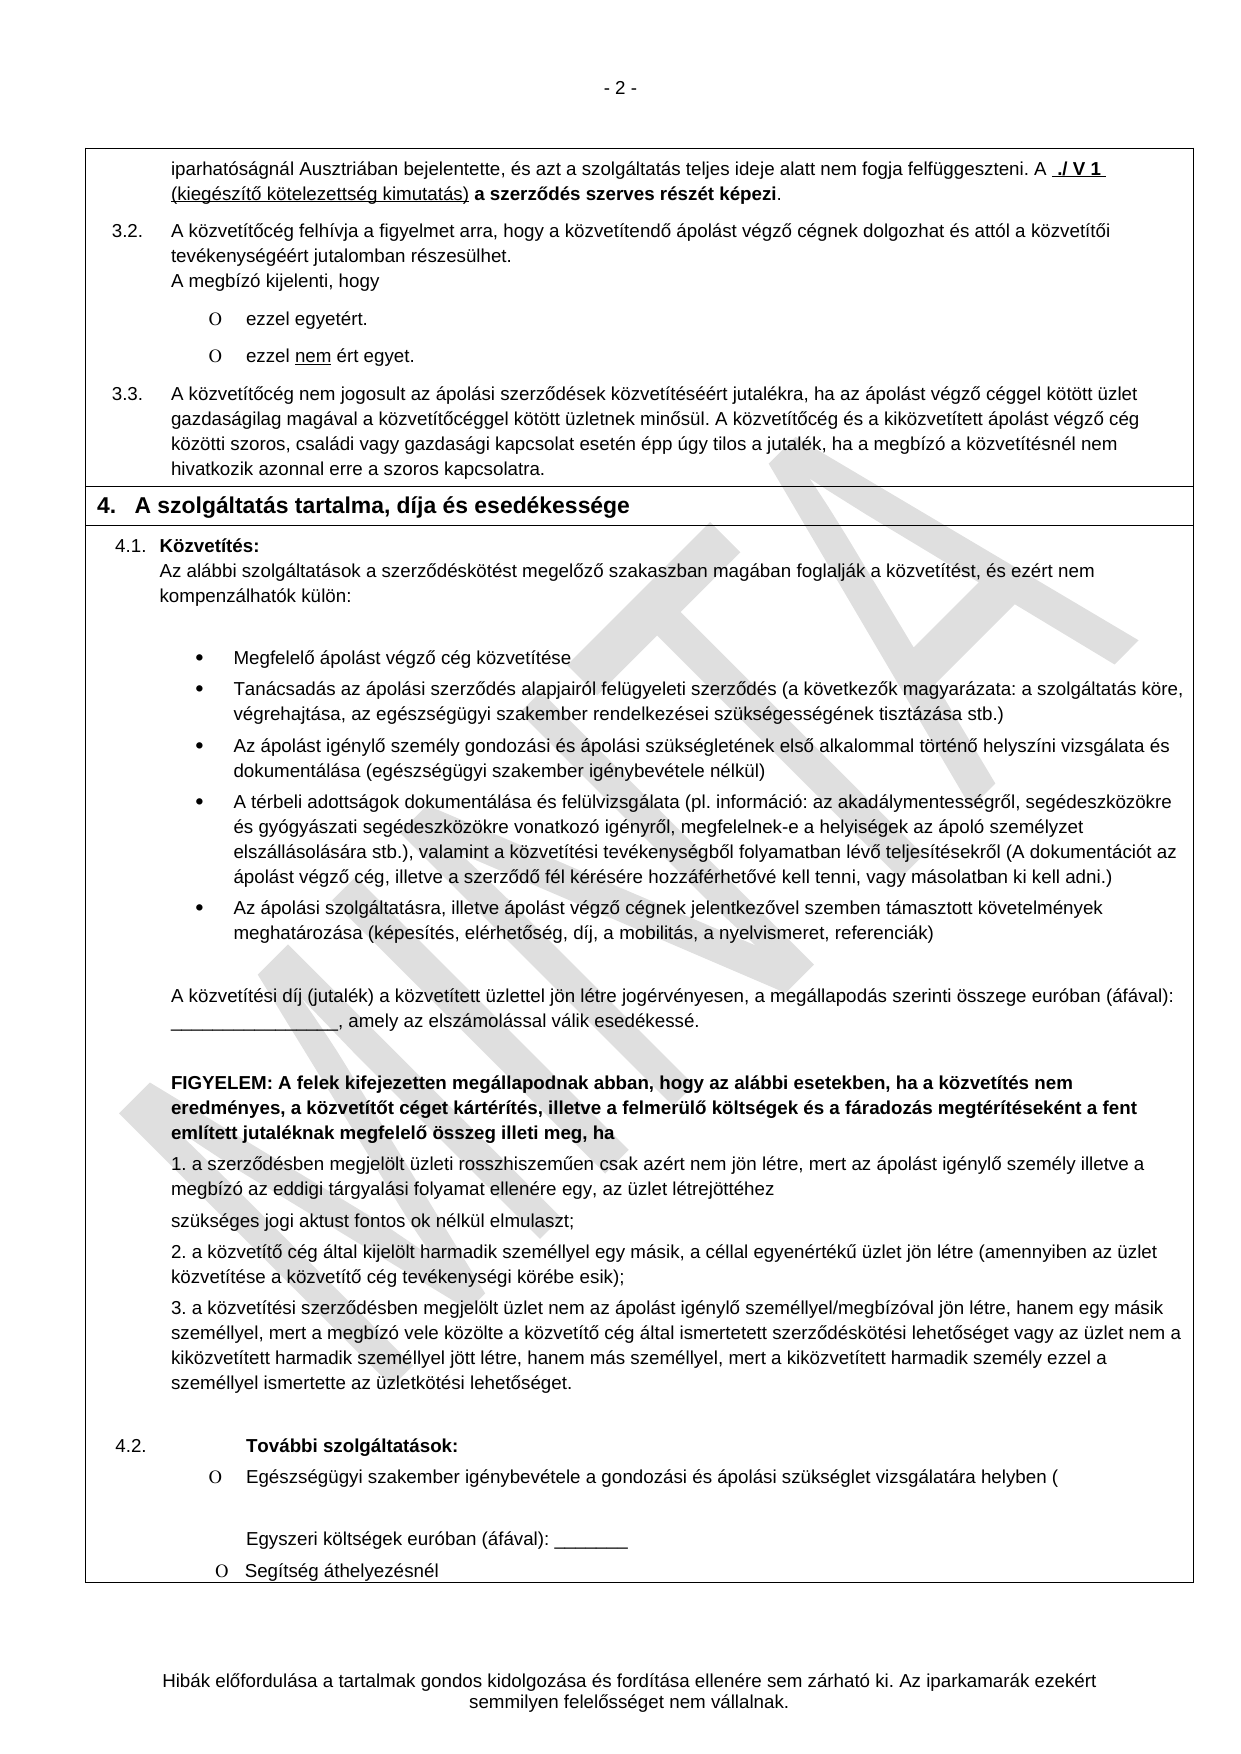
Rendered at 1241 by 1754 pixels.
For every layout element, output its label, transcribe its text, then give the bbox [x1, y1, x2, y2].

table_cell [86, 149, 1193, 486]
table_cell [86, 526, 1193, 1582]
table_cell A szolgáltatás tartalma, díja és esedékessége [86, 487, 1193, 525]
